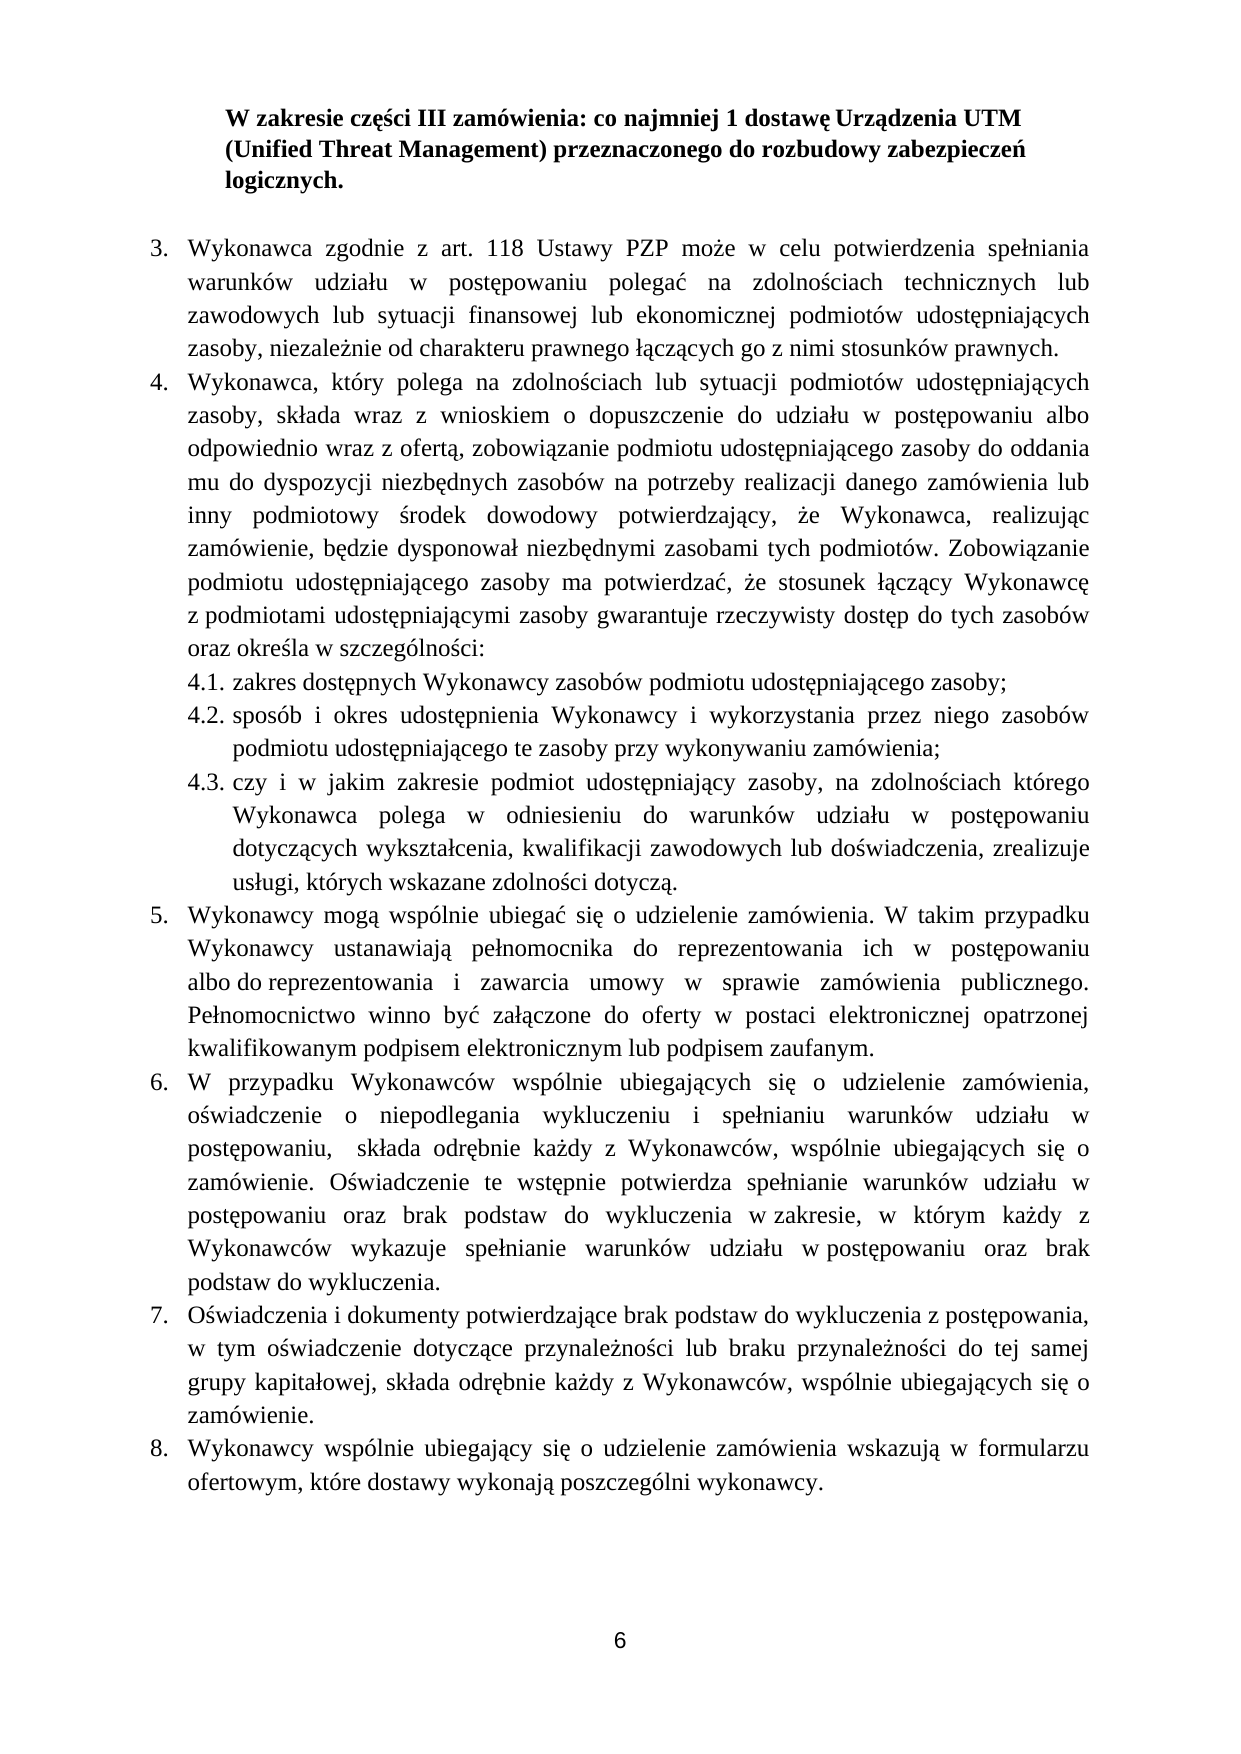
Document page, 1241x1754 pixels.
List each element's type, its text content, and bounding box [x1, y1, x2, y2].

list Wykonawca, który polega na zdolnościach lub sytuacji podmiotów udostępniających zasoby, składa wraz z wnioskiem o dopuszczenie do udziału w postępowaniu albo odpowiednio wraz z ofertą, zobowiązanie podmiotu udostępniającego zasoby do oddania mu do dyspozycji niezbędnych zasobów na potrzeby realizacji danego zamówienia lub inny podmiotowy środek dowodowy potwierdzający, że Wykonawca, realizując zamówienie, będzie dysponował niezbędnymi zasobami tych podmiotów. Zobowiązanie podmiotu udostępniającego zasoby ma potwierdzać, że stosunek łączący Wykonawcę z podmiotami udostępniającymi zasoby gwarantuje rzeczywisty dostęp do tych zasobów oraz określa w szczególności: [150, 363, 1090, 663]
list W przypadku Wykonawców wspólnie ubiegających się o udzielenie zamówienia, oświadczenie o niepodlegania wykluczeniu i spełnianiu warunków udziału w postępowaniu, składa odrębnie każdy z Wykonawców, wspólnie ubiegających się o zamówienie. Oświadczenie te wstępnie potwierdza spełnianie warunków udziału w postępowaniu oraz brak podstaw do wykluczenia w zakresie, w którym każdy z Wykonawców wykazuje spełnianie warunków udziału w postępowaniu oraz brak podstaw do wykluczenia. [150, 1063, 1090, 1297]
list czy i w jakim zakresie podmiot udostępniający zasoby, na zdolnościach którego Wykonawca polega w odniesieniu do warunków udziału w postępowaniu dotyczących wykształcenia, kwalifikacji zawodowych lub doświadczenia, zrealizuje usługi, których wskazane zdolności dotyczą. [187, 763, 1090, 897]
list Wykonawca zgodnie z art. 118 Ustawy PZP może w celu potwierdzenia spełniania warunków udziału w postępowaniu polegać na zdolnościach technicznych lub zawodowych lub sytuacji finansowej lub ekonomicznej podmiotów udostępniających zasoby, niezależnie od charakteru prawnego łączących go z nimi stosunków prawnych. [150, 230, 1090, 363]
list sposób i okres udostępnienia Wykonawcy i wykorzystania przez niego zasobów podmiotu udostępniającego te zasoby przy wykonywaniu zamówienia; [187, 697, 1090, 763]
list W zakresie części III zamówienia: co najmniej 1 dostawę Urządzenia UTM (Unified Threat Management) przeznaczonego do rozbudowy zabezpieczeń logicznych. [225, 103, 1090, 194]
list Oświadczenia i dokumenty potwierdzające brak podstaw do wykluczenia z postępowania, w tym oświadczenie dotyczące przynależności lub braku przynależności do tej samej grupy kapitałowej, składa odrębnie każdy z Wykonawców, wspólnie ubiegających się o zamówienie. [150, 1297, 1090, 1430]
list zakres dostępnych Wykonawcy zasobów podmiotu udostępniającego zasoby; [187, 663, 1090, 697]
list Wykonawcy wspólnie ubiegający się o udzielenie zamówienia wskazują w formularzu ofertowym, które dostawy wykonają poszczególni wykonawcy. [150, 1430, 1090, 1497]
list Wykonawcy mogą wspólnie ubiegać się o udzielenie zamówienia. W takim przypadku Wykonawcy ustanawiają pełnomocnika do reprezentowania ich w postępowaniu albo do reprezentowania i zawarcia umowy w sprawie zamówienia publicznego. Pełnomocnictwo winno być załączone do oferty w postaci elektronicznej opatrzonej kwalifikowanym podpisem elektronicznym lub podpisem zaufanym. [150, 897, 1090, 1063]
